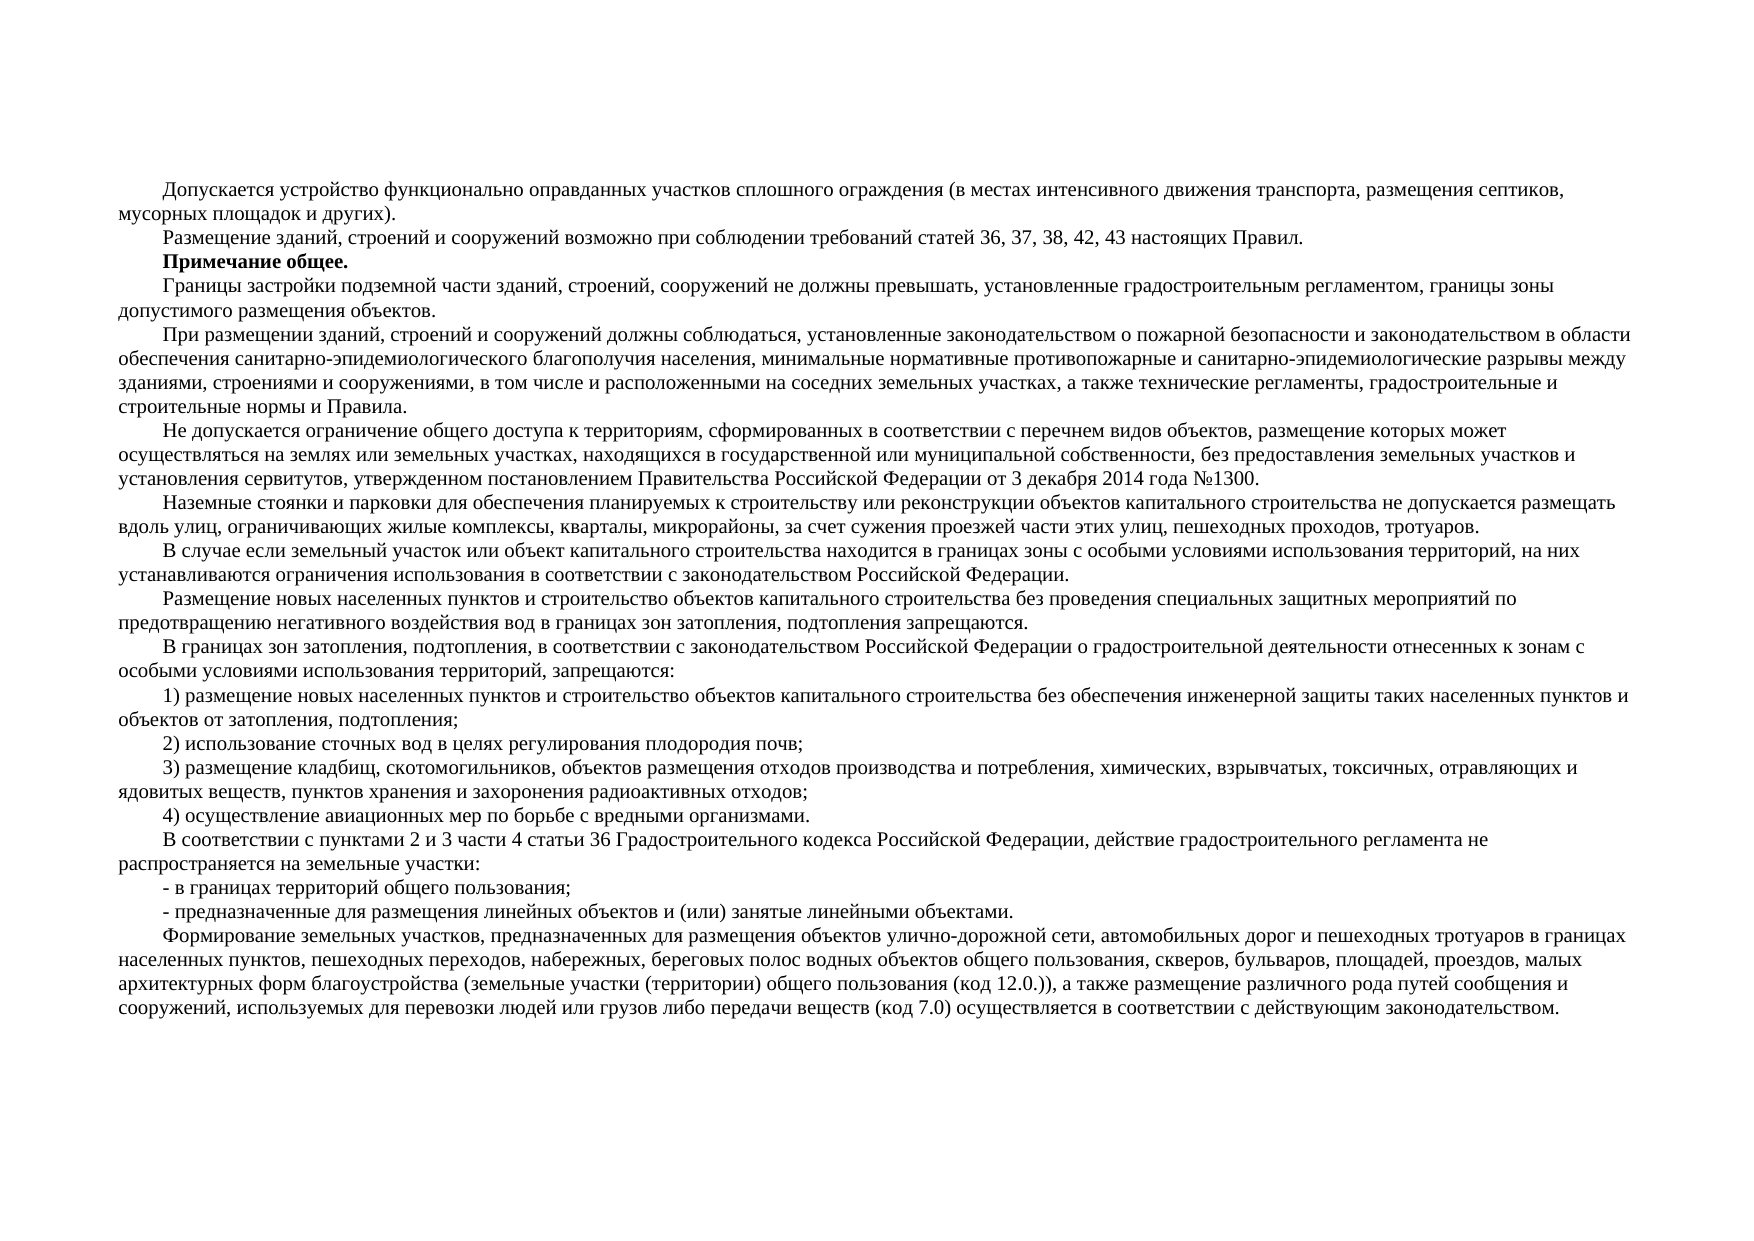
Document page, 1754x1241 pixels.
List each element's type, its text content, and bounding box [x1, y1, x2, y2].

text В соответствии с пунктами 2 и 3 части 4 статьи 36 Градостроительного кодекса Российской Федерации, действие градостроительного регламента не распространяется на земельные участки: [118, 827, 1636, 875]
text В случае если земельный участок или объект капитального строительства находится в границах зоны с особыми условиями использования территорий, на них устанавливаются ограничения использования в соответствии с законодательством Российской Федерации. [118, 538, 1636, 586]
text Наземные стоянки и парковки для обеспечения планируемых к строительству или реконструкции объектов капитального строительства не допускается размещать вдоль улиц, ограничивающих жилые комплексы, кварталы, микрорайоны, за счет сужения проезжей части этих улиц, пешеходных проходов, тротуаров. [118, 490, 1636, 538]
text 4) осуществление авиационных мер по борьбе с вредными организмами. [118, 803, 1636, 827]
text Примечание общее. [118, 249, 1636, 273]
text Размещение новых населенных пунктов и строительство объектов капитального строительства без проведения специальных защитных мероприятий по предотвращению негативного воздействия вод в границах зон затопления, подтопления запрещаются. [118, 586, 1636, 634]
text Допускается устройство функционально оправданных участков сплошного ограждения (в местах интенсивного движения транспорта, размещения септиков, мусорных площадок и других). [118, 177, 1636, 225]
text - в границах территорий общего пользования; [118, 875, 1636, 899]
text Формирование земельных участков, предназначенных для размещения объектов улично-дорожной сети, автомобильных дорог и пешеходных тротуаров в границах населенных пунктов, пешеходных переходов, набережных, береговых полос водных объектов общего пользования, скверов, бульваров, площадей, проездов, малых архитектурных форм благоустройства (земельные участки (территории) общего пользования (код 12.0.)), а также размещение различного рода путей сообщения и сооружений, используемых для перевозки людей или грузов либо передачи веществ (код 7.0) осуществляется в соответствии с действующим законодательством. [118, 923, 1636, 1019]
text Не допускается ограничение общего доступа к территориям, сформированных в соответствии с перечнем видов объектов, размещение которых может осуществляться на землях или земельных участках, находящихся в государственной или муниципальной собственности, без предоставления земельных участков и установления сервитутов, утвержденном постановлением Правительства Российской Федерации от 3 декабря 2014 года №1300. [118, 418, 1636, 490]
text 1) размещение новых населенных пунктов и строительство объектов капитального строительства без обеспечения инженерной защиты таких населенных пунктов и объектов от затопления, подтопления; [118, 682, 1636, 731]
text При размещении зданий, строений и сооружений должны соблюдаться, установленные законодательством о пожарной безопасности и законодательством в области обеспечения санитарно-эпидемиологического благополучия населения, минимальные нормативные противопожарные и санитарно-эпидемиологические разрывы между зданиями, строениями и сооружениями, в том числе и расположенными на соседних земельных участках, а также технические регламенты, градостроительные и строительные нормы и Правила. [118, 322, 1636, 418]
text 2) использование сточных вод в целях регулирования плодородия почв; [118, 731, 1636, 755]
text Размещение зданий, строений и сооружений возможно при соблюдении требований статей 36, 37, 38, 42, 43 настоящих Правил. [118, 225, 1636, 249]
text Границы застройки подземной части зданий, строений, сооружений не должны превышать, установленные градостроительным регламентом, границы зоны допустимого размещения объектов. [118, 273, 1636, 322]
text В границах зон затопления, подтопления, в соответствии с законодательством Российской Федерации о градостроительной деятельности отнесенных к зонам с особыми условиями использования территорий, запрещаются: [118, 634, 1636, 682]
text - предназначенные для размещения линейных объектов и (или) занятые линейными объектами. [118, 899, 1636, 923]
text 3) размещение кладбищ, скотомогильников, объектов размещения отходов производства и потребления, химических, взрывчатых, токсичных, отравляющих и ядовитых веществ, пунктов хранения и захоронения радиоактивных отходов; [118, 755, 1636, 803]
